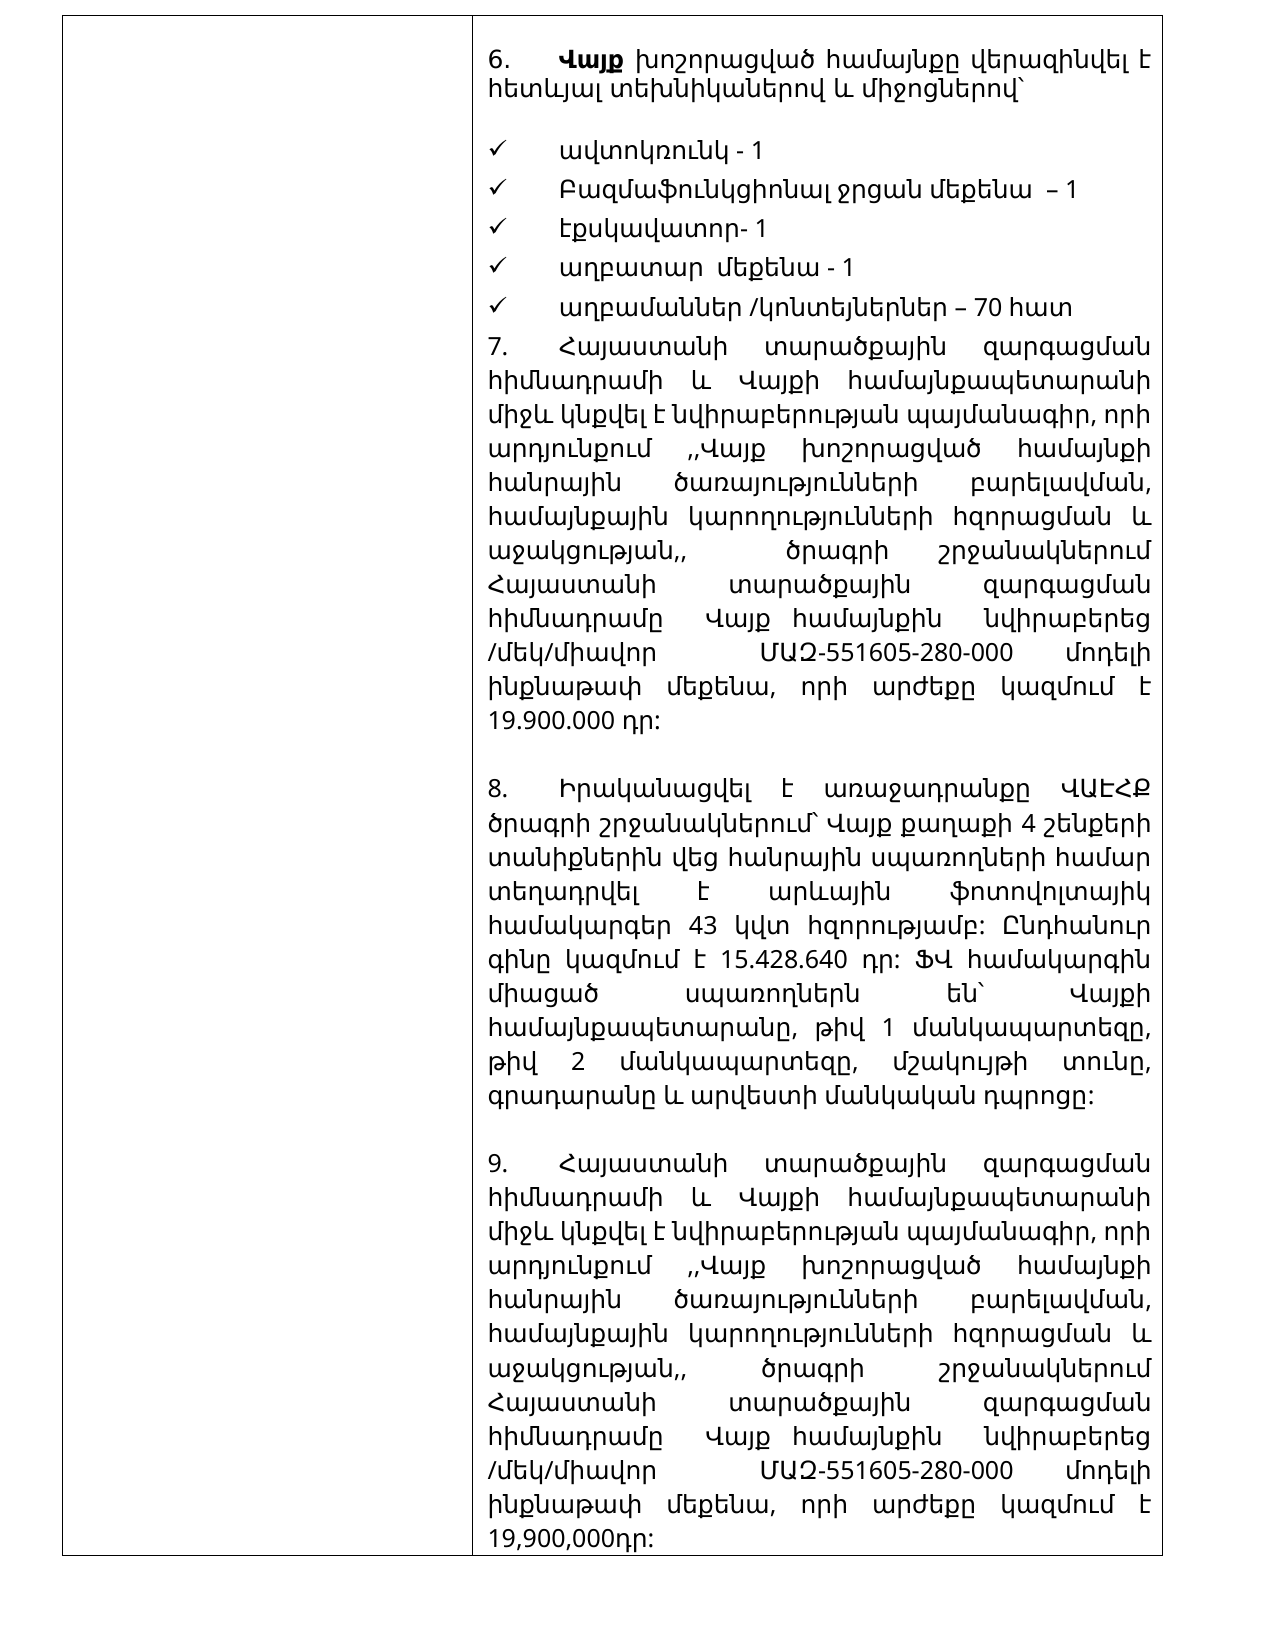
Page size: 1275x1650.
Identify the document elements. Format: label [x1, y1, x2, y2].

table_cell [473, 16, 1162, 1554]
table_cell [63, 16, 472, 1554]
